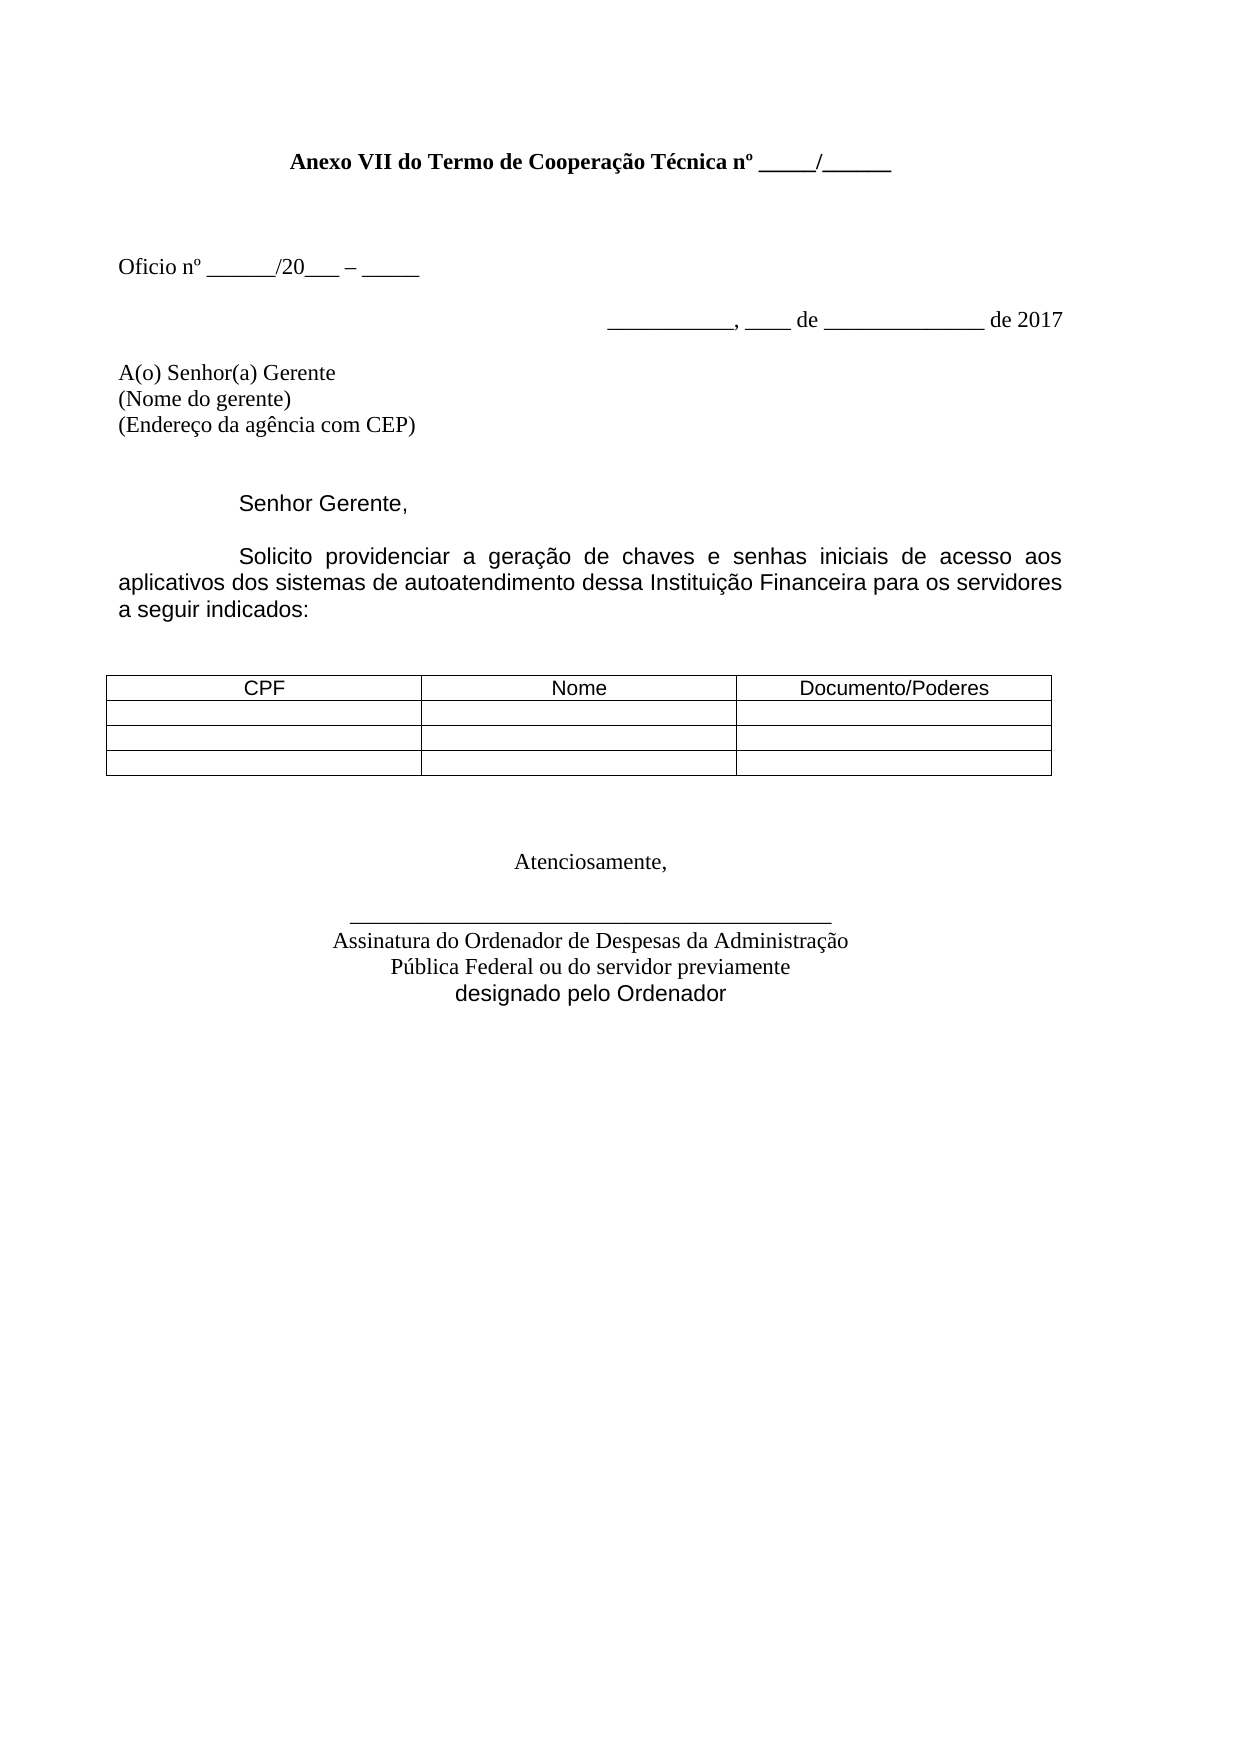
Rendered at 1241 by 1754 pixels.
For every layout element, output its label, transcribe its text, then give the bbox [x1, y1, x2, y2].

text Anexo VII do Termo de Cooperação Técnica nº _____/______ [118, 148, 1063, 174]
text designado pelo Ordenador [118, 979, 1063, 1006]
text Solicito providenciar a geração de chaves e senhas iniciais de acesso aos aplicativos dos sistemas de autoatendimento dessa Instituição Financeira para os servidores a seguir indicados: [118, 543, 1063, 622]
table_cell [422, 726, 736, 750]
text (Endereço da agência com CEP) [118, 411, 1063, 438]
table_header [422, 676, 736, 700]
text ___________, ____ de ______________ de 2017 [118, 306, 1063, 332]
text Oficio nº ______/20___ – _____ [118, 253, 1063, 279]
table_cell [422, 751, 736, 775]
text A(o) Senhor(a) Gerente [118, 358, 1063, 385]
text Atenciosamente, [118, 848, 1063, 874]
text (Nome do gerente) [118, 385, 1063, 411]
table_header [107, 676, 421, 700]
text Senhor Gerente, [118, 490, 1063, 517]
text Pública Federal ou do servidor previamente [118, 953, 1063, 979]
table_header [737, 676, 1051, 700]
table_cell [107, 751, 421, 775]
text Assinatura do Ordenador de Despesas da Administração [118, 927, 1063, 953]
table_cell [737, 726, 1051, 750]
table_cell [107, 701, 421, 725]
text __________________________________________ [118, 900, 1063, 927]
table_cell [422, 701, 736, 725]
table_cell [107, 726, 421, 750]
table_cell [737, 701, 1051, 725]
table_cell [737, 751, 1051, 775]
